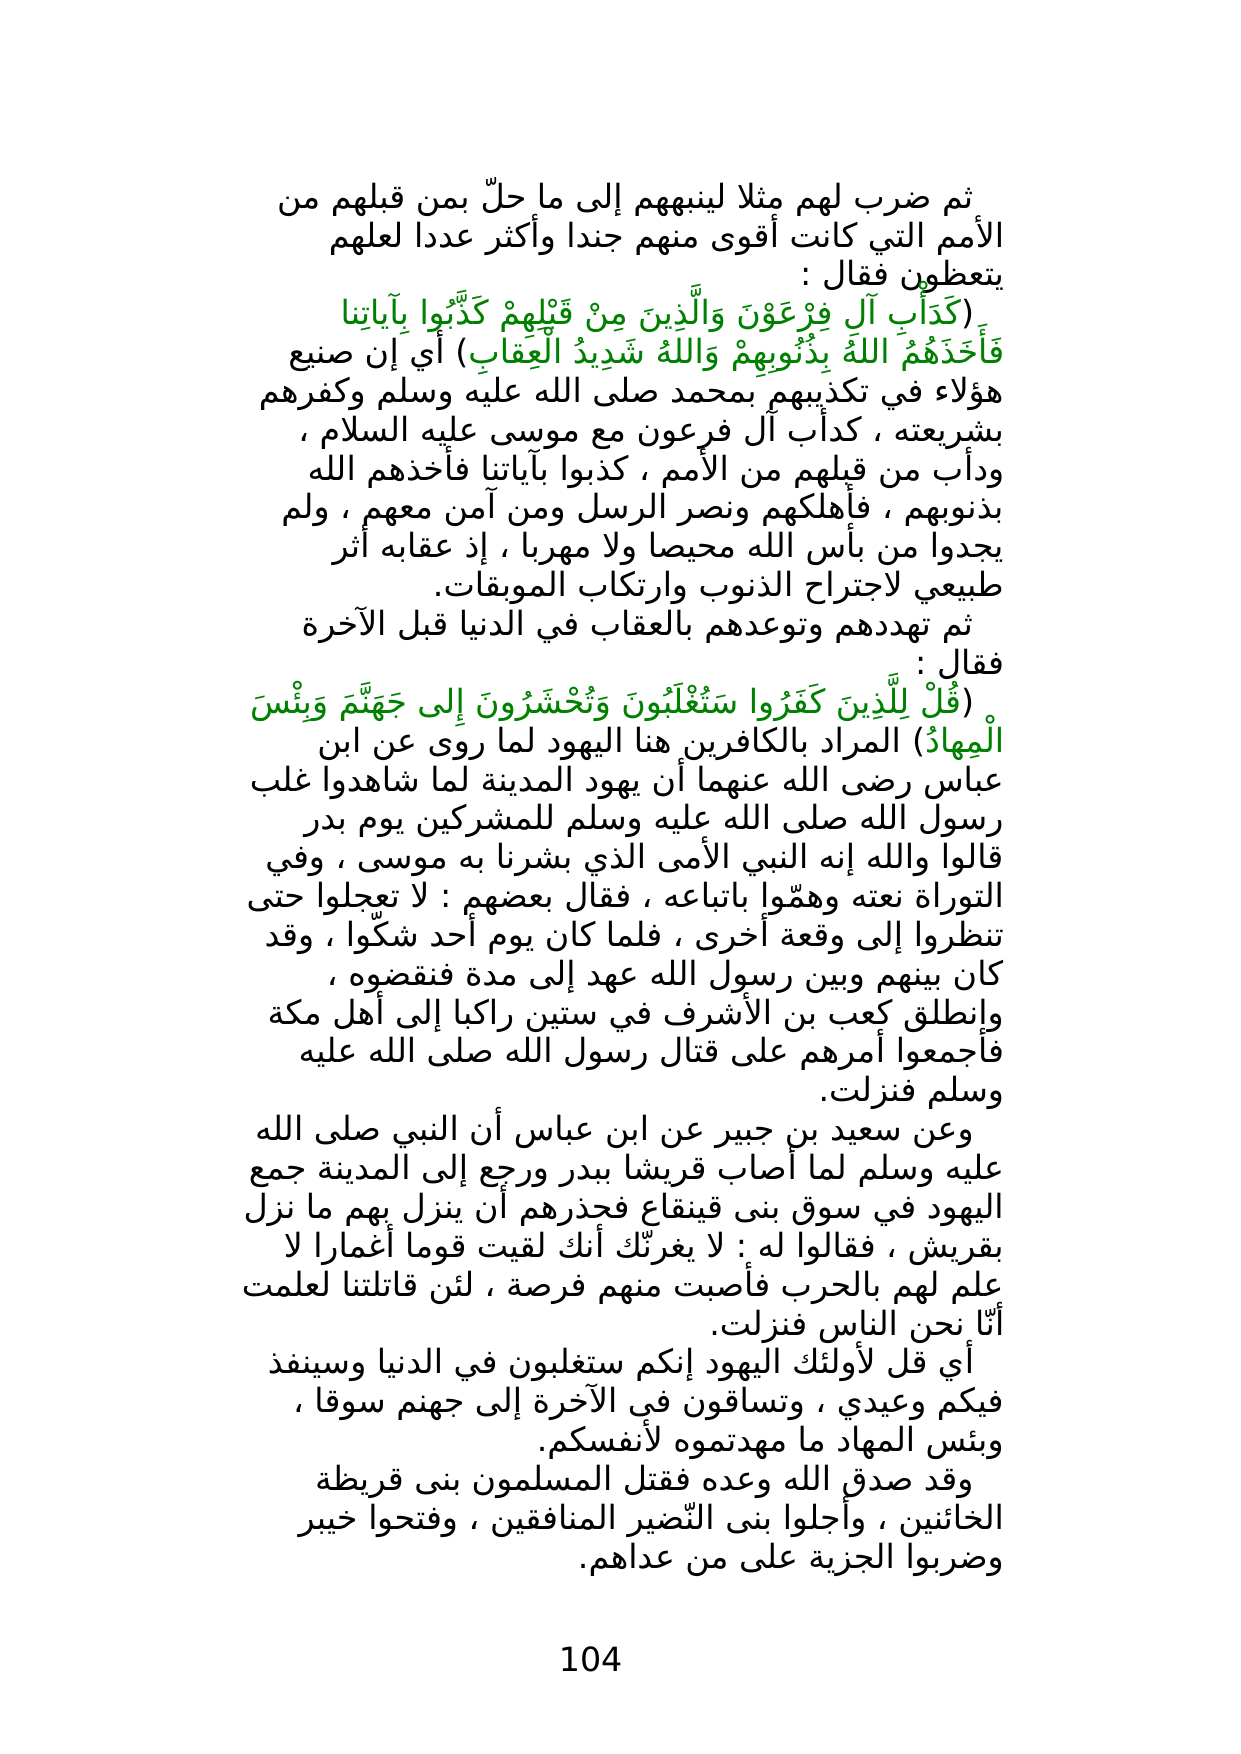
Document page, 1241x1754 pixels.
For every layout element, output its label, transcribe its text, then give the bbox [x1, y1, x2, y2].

text ثم تهددهم وتوعدهم بالعقاب في الدنيا قبل الآخرة فقال : [236, 604, 1004, 682]
text وعن سعيد بن جبير عن ابن عباس أن النبي صلى الله عليه وسلم لما أصاب قريشا ببدر ورجع إلى المدينة جمع اليهود في سوق بنى قينقاع فحذرهم أن ينزل بهم ما نزل بقريش ، فقالوا له : لا يغرنّك أنك لقيت قوما أغمارا لا علم لهم بالحرب فأصبت منهم فرصة ، لئن قاتلتنا لعلمت أنّا نحن الناس فنزلت. [236, 1110, 1004, 1343]
text ثم ضرب لهم مثلا لينبههم إلى ما حلّ بمن قبلهم من الأمم التي كانت أقوى منهم جندا وأكثر عددا لعلهم يتعظون فقال : [236, 177, 1004, 294]
text وقد صدق الله وعده فقتل المسلمون بنى قريظة الخائنين ، وأجلوا بنى النّضير المنافقين ، وفتحوا خيبر وضربوا الجزية على من عداهم. [236, 1459, 1004, 1576]
text (كَدَأْبِ آلِ فِرْعَوْنَ وَالَّذِينَ مِنْ قَبْلِهِمْ كَذَّبُوا بِآياتِنا فَأَخَذَهُمُ اللهُ بِذُنُوبِهِمْ وَاللهُ شَدِيدُ الْعِقابِ) أي إن صنيع هؤلاء في تكذيبهم بمحمد صلى الله عليه وسلم وكفرهم بشريعته ، كدأب آل فرعون مع موسى عليه السلام ، ودأب من قبلهم من الأمم ، كذبوا بآياتنا فأخذهم الله بذنوبهم ، فأهلكهم ونصر الرسل ومن آمن معهم ، ولم يجدوا من بأس الله محيصا ولا مهربا ، إذ عقابه أثر طبيعي لاجتراح الذنوب وارتكاب الموبقات. [236, 294, 1004, 604]
text أي قل لأولئك اليهود إنكم ستغلبون في الدنيا وسينفذ فيكم وعيدي ، وتساقون فى الآخرة إلى جهنم سوقا ، وبئس المهاد ما مهدتموه لأنفسكم. [236, 1343, 1004, 1459]
text (قُلْ لِلَّذِينَ كَفَرُوا سَتُغْلَبُونَ وَتُحْشَرُونَ إِلى جَهَنَّمَ وَبِئْسَ الْمِهادُ) المراد بالكافرين هنا اليهود لما روى عن ابن عباس رضى الله عنهما أن يهود المدينة لما شاهدوا غلب رسول الله صلى الله عليه وسلم للمشركين يوم بدر قالوا والله إنه النبي الأمى الذي بشرنا به موسى ، وفي التوراة نعته وهمّوا باتباعه ، فقال بعضهم : لا تعجلوا حتى تنظروا إلى وقعة أخرى ، فلما كان يوم أحد شكّوا ، وقد كان بينهم وبين رسول الله عهد إلى مدة فنقضوه ، وانطلق كعب بن الأشرف في ستين راكبا إلى أهل مكة فأجمعوا أمرهم على قتال رسول الله صلى الله عليه وسلم فنزلت. [236, 682, 1004, 1110]
